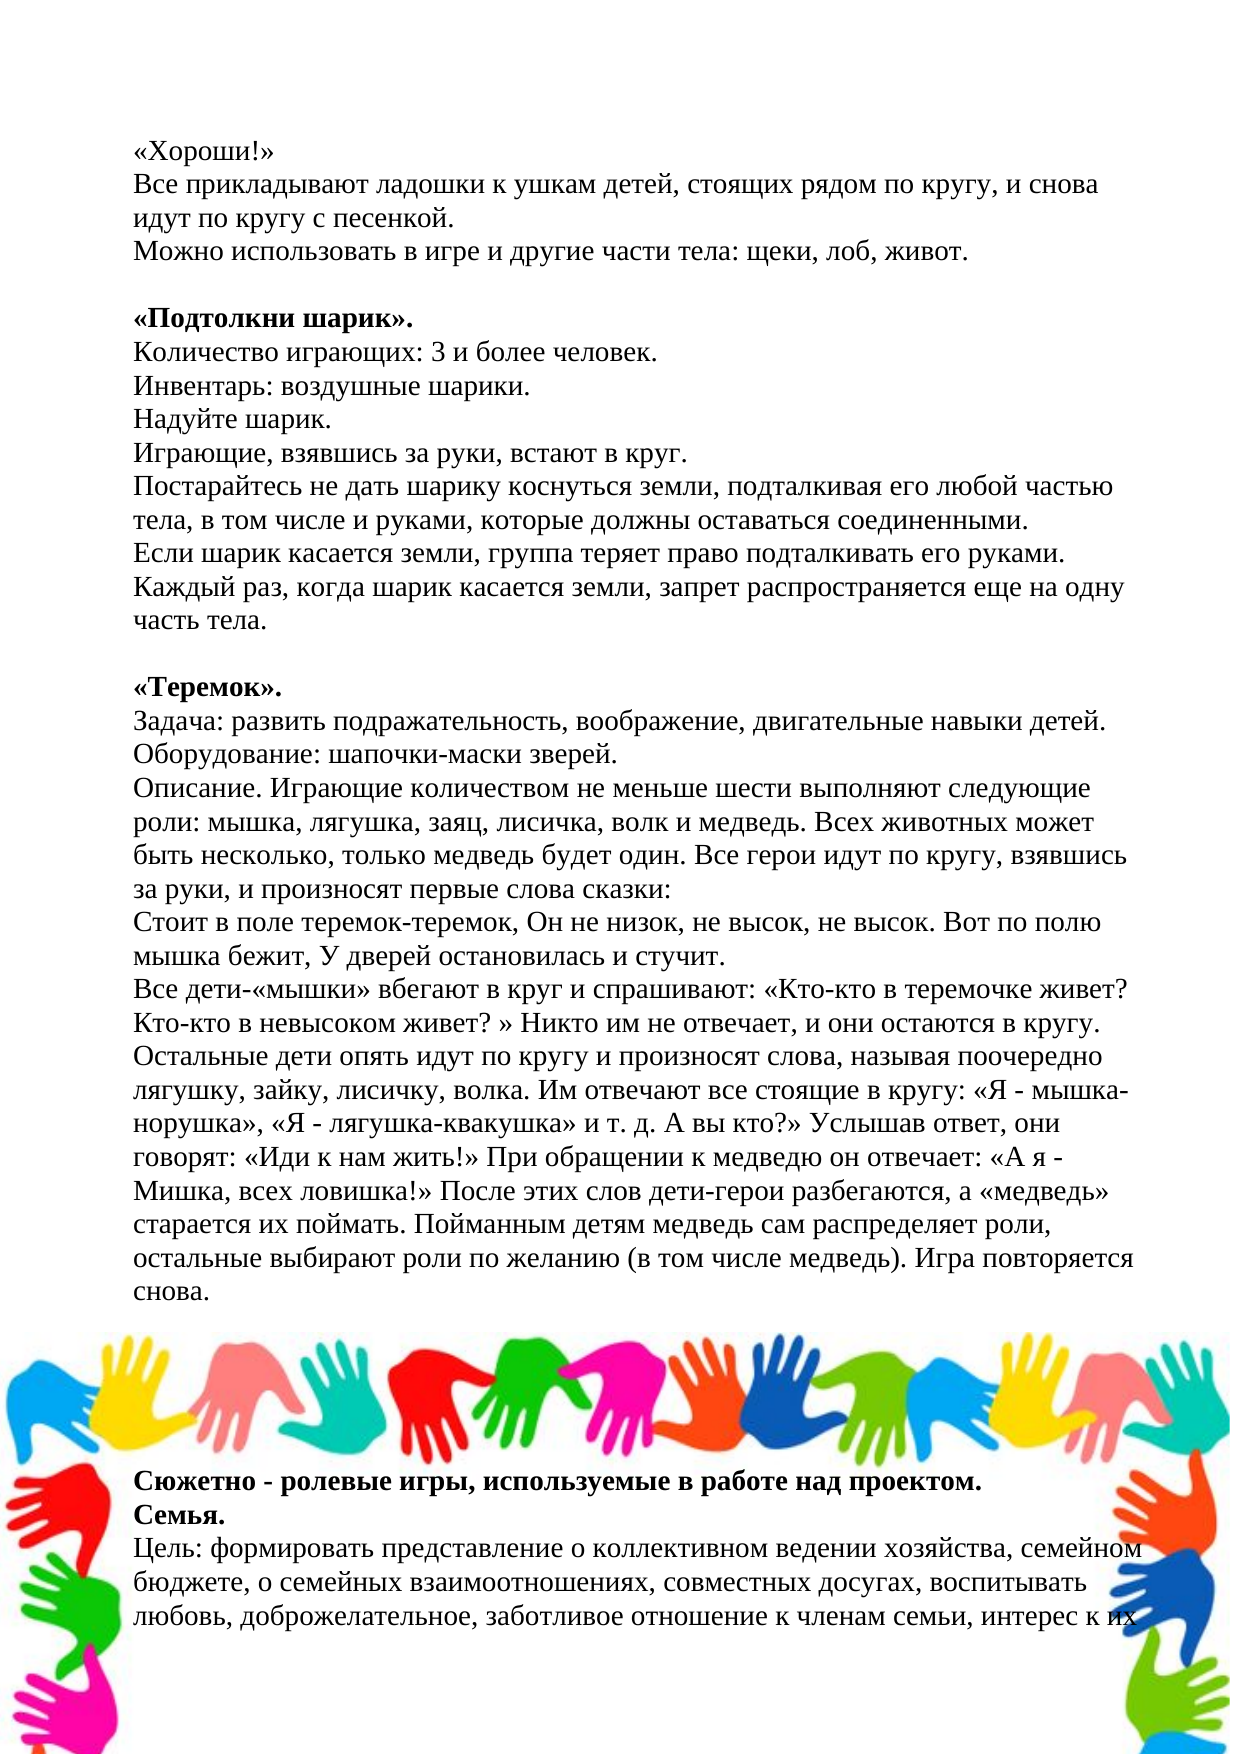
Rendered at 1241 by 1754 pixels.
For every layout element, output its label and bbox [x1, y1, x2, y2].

text [133, 1463, 1152, 1631]
picture [0, 1332, 1230, 1754]
text [133, 133, 1152, 1335]
